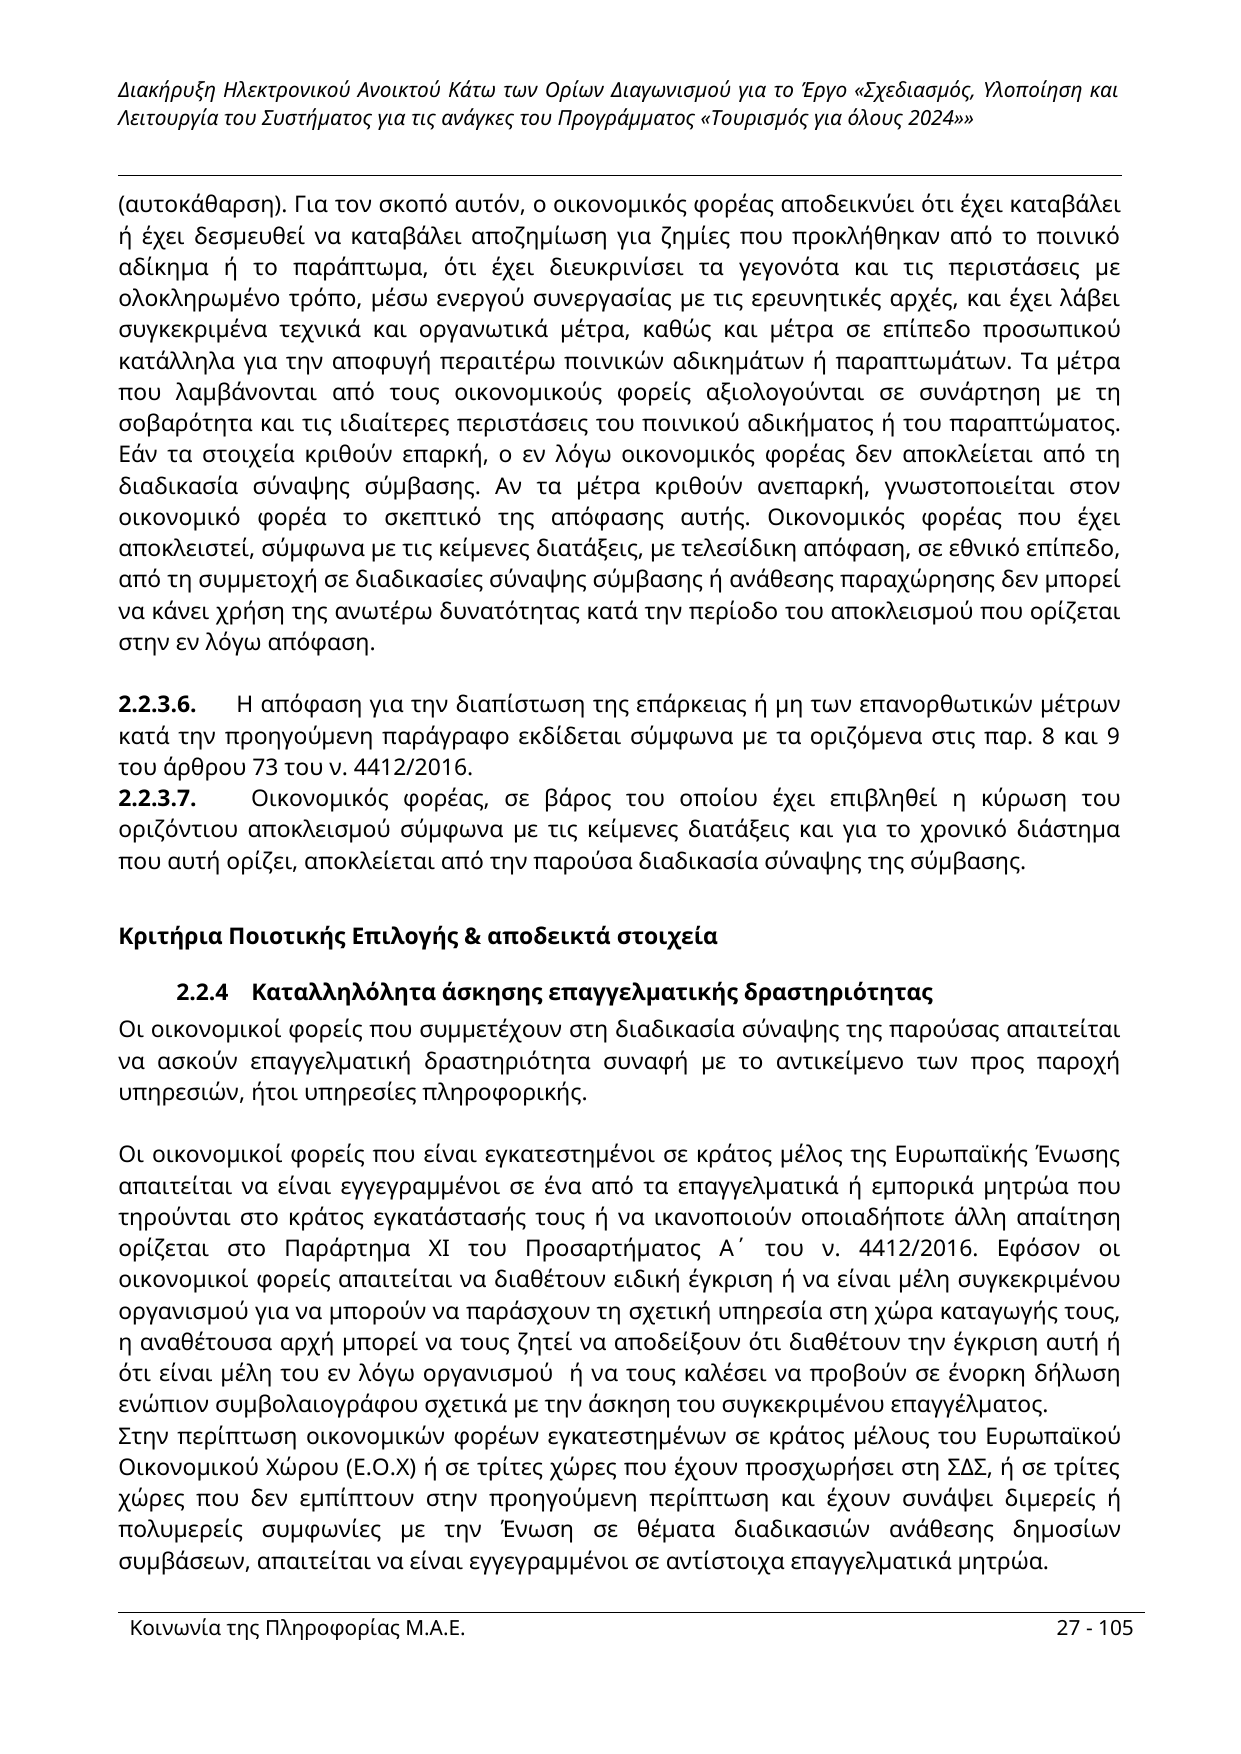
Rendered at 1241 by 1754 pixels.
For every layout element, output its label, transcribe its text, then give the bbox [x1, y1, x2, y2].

text Κριτήρια Ποιοτικής Επιλογής & αποδεικτά στοιχεία [118, 920, 1122, 951]
list Οικονομικός φορέας, σε βάρος του οποίου έχει επιβληθεί η κύρωση του οριζόντιου αποκλεισμού σύμφωνα με τις κείμενες διατάξεις και για το χρονικό διάστημα που αυτή ορίζει, αποκλείεται από την παρούσα διαδικασία σύναψης της σύμβασης. [118, 782, 1122, 876]
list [118, 188, 1122, 657]
list Στην περίπτωση οικονομικών φορέων εγκατεστημένων σε κράτος μέλους του Ευρωπαϊκού Οικονομικού Χώρου (Ε.Ο.Χ) ή σε τρίτες χώρες που έχουν προσχωρήσει στη ΣΔΣ, ή σε τρίτες χώρες που δεν εμπίπτουν στην προηγούμενη περίπτωση και έχουν συνάψει διμερείς ή πολυμερείς συμφωνίες με την Ένωση σε θέματα διαδικασιών ανάθεσης δημοσίων συμβάσεων, απαιτείται να είναι εγγεγραμμένοι σε αντίστοιχα επαγγελματικά μητρώα. [118, 1420, 1122, 1576]
list Οι οικονομικοί φορείς που συμμετέχουν στη διαδικασία σύναψης της παρούσας απαιτείται να ασκούν επαγγελματική δραστηριότητα συναφή με το αντικείμενο των προς παροχή υπηρεσιών, ήτοι υπηρεσίες πληροφορικής. [118, 1013, 1122, 1107]
list Οι οικονομικοί φορείς που είναι εγκατεστημένοι σε κράτος μέλος της Ευρωπαϊκής Ένωσης απαιτείται να είναι εγγεγραμμένοι σε ένα από τα επαγγελματικά ή εμπορικά μητρώα που τηρούνται στο κράτος εγκατάστασής τους ή να ικανοποιούν οποιαδήποτε άλλη απαίτηση ορίζεται στο Παράρτημα XI του Προσαρτήματος Α΄ του ν. 4412/2016. Εφόσον οι οικονομικοί φορείς απαιτείται να διαθέτουν ειδική έγκριση ή να είναι μέλη συγκεκριμένου οργανισμού για να μπορούν να παράσχουν τη σχετική υπηρεσία στη χώρα καταγωγής τους, η αναθέτουσα αρχή μπορεί να τους ζητεί να αποδείξουν ότι διαθέτουν την έγκριση αυτή ή ότι είναι μέλη του εν λόγω οργανισμού ή να τους καλέσει να προβούν σε ένορκη δήλωση ενώπιον συμβολαιογράφου σχετικά με την άσκηση του συγκεκριμένου επαγγέλματος. [118, 1138, 1122, 1420]
list Η απόφαση για την διαπίστωση της επάρκειας ή μη των επανορθωτικών μέτρων κατά την προηγούμενη παράγραφο εκδίδεται σύμφωνα με τα οριζόμενα στις παρ. 8 και 9 του άρθρου 73 του ν. 4412/2016. [118, 688, 1122, 782]
subtitle Καταλληλόλητα άσκησης επαγγελματικής δραστηριότητας [176, 976, 1122, 1007]
